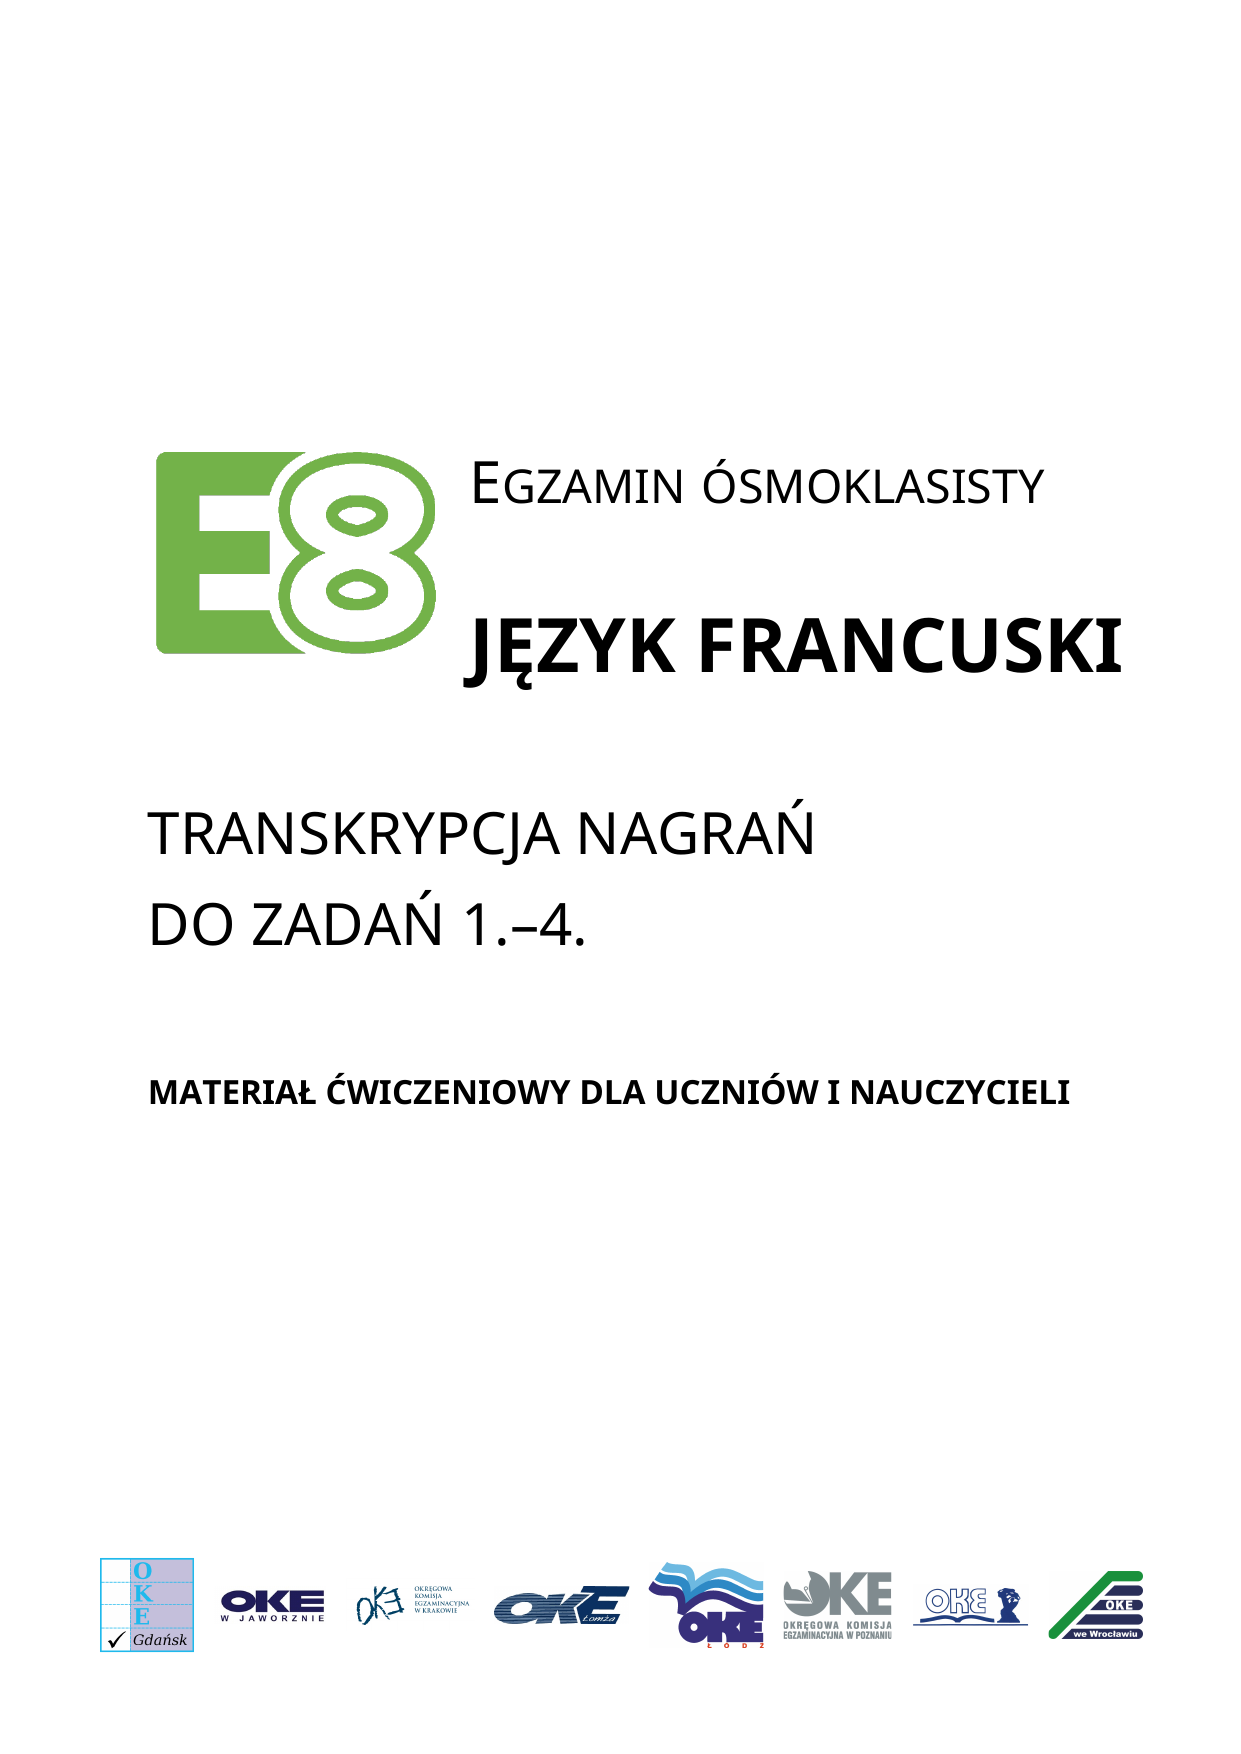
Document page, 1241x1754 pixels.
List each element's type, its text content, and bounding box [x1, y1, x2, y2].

picture [99, 1557, 195, 1653]
table_header Egzamin ósmoklasisty JĘZYK FRANCUSKI [458, 441, 1152, 694]
text MATERIAŁ ĆWICZENIOWY DLA UCZNIÓW I NAUCZYCIELI [148, 1068, 1093, 1114]
picture [494, 1586, 630, 1624]
picture [147, 441, 448, 663]
picture [783, 1571, 892, 1639]
picture [1048, 1571, 1143, 1639]
table_header [136, 441, 458, 694]
text TRANSKRYPCJA NAGRAŃ DO ZADAŃ 1.–4. [148, 792, 1093, 963]
picture [648, 1562, 764, 1648]
picture [346, 1578, 475, 1631]
picture [214, 1586, 326, 1624]
picture [912, 1584, 1029, 1626]
